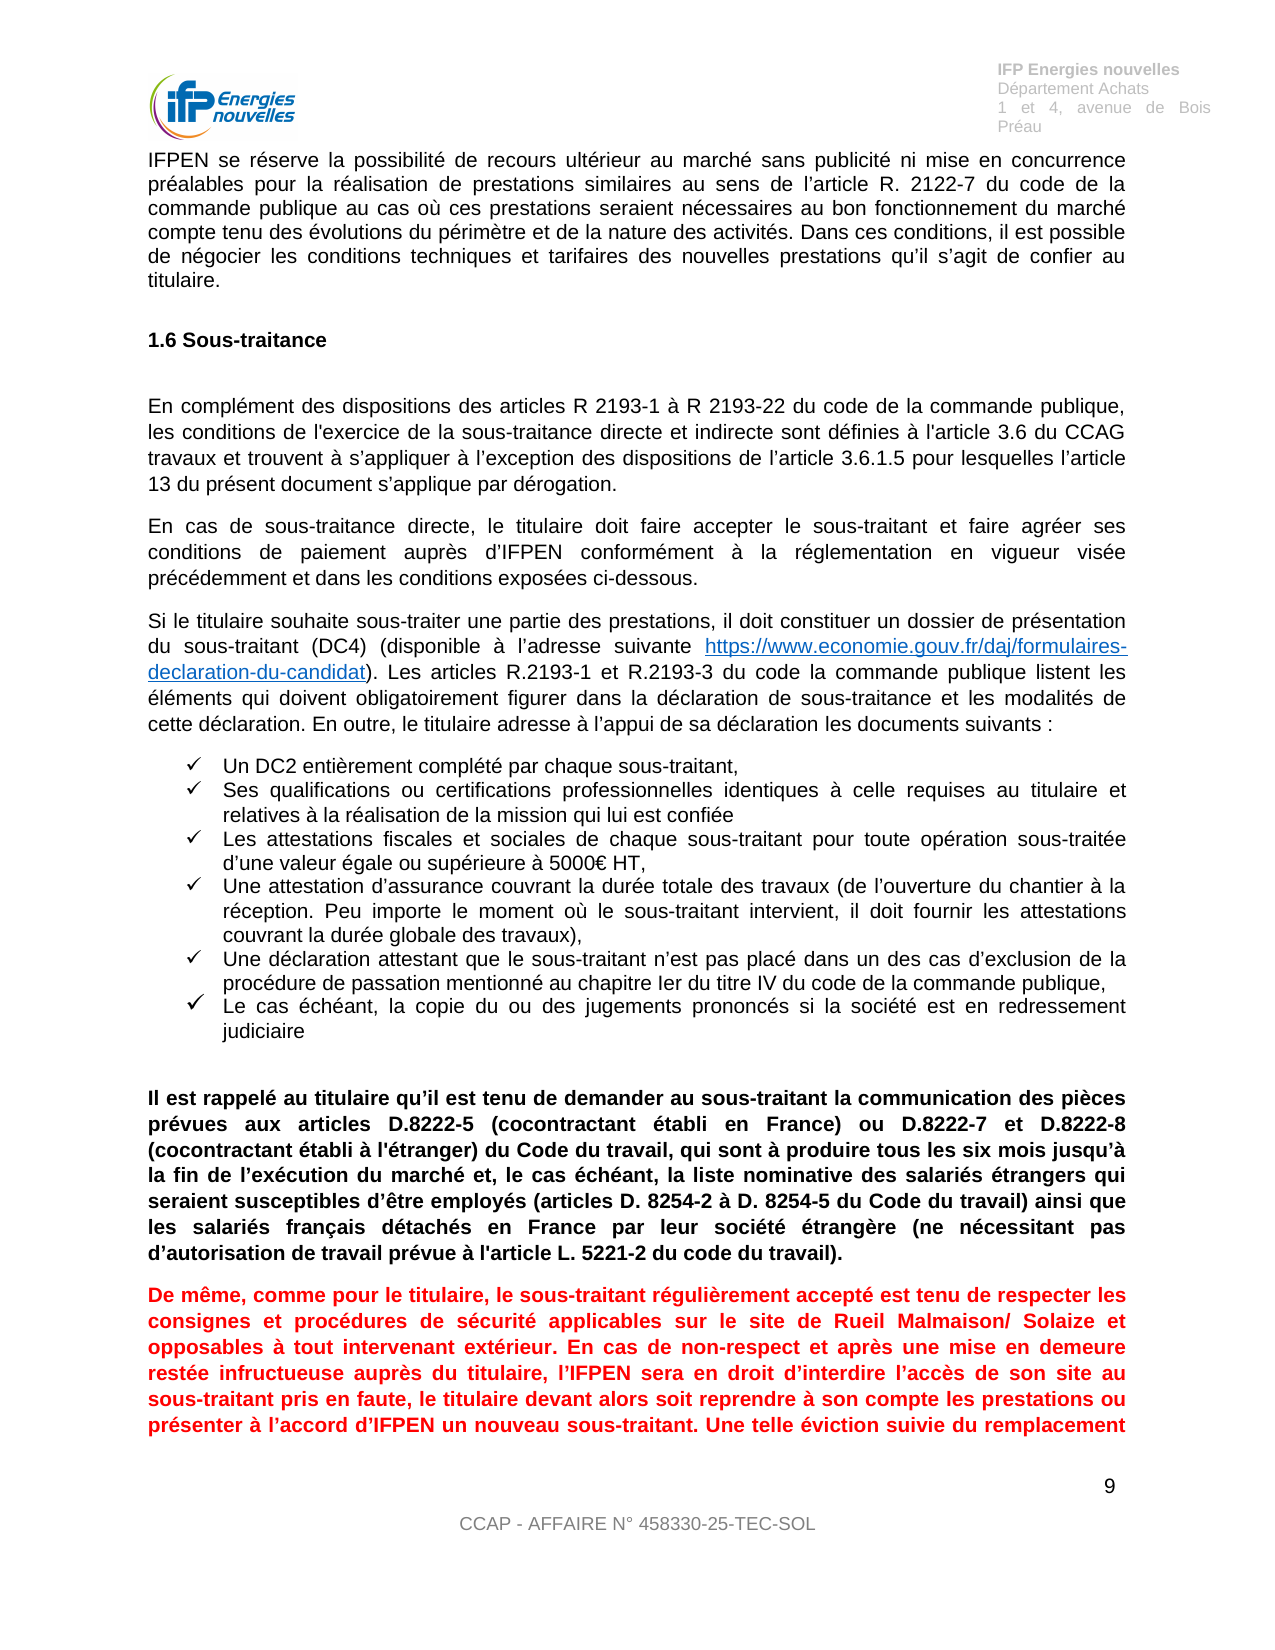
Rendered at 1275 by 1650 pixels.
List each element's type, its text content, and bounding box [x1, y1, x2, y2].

list Ses qualifications ou certifications professionnelles identiques à celle requises au titulaire et relatives à la réalisation de la mission qui lui est confiée [185, 778, 1127, 826]
text En complément des dispositions des articles R 2193-1 à R 2193-22 du code de la commande publique, les conditions de l'exercice de la sous-traitance directe et indirecte sont définies à l'article 3.6 du CCAG travaux et trouvent à s’appliquer à l’exception des dispositions de l’article 3.6.1.5 pour lesquelles l’article 13 du présent document s’applique par dérogation. [148, 394, 1127, 496]
subtitle 1.6 Sous-traitance [148, 328, 1127, 352]
list Une attestation d’assurance couvrant la durée totale des travaux (de l’ouverture du chantier à la réception. Peu importe le moment où le sous-traitant intervient, il doit fournir les attestations couvrant la durée globale des travaux), [185, 874, 1127, 946]
list Le cas échéant, la copie du ou des jugements prononcés si la société est en redressement judiciaire [185, 994, 1127, 1043]
list Une déclaration attestant que le sous-traitant n’est pas placé dans un des cas d’exclusion de la procédure de passation mentionné au chapitre Ier du titre IV du code de la commande publique, [185, 946, 1127, 994]
list Un DC2 entièrement complété par chaque sous-traitant, [185, 754, 1127, 778]
text IFPEN se réserve la possibilité de recours ultérieur au marché sans publicité ni mise en concurrence préalables pour la réalisation de prestations similaires au sens de l’article R. 2122-7 du code de la commande publique au cas où ces prestations seraient nécessaires au bon fonctionnement du marché compte tenu des évolutions du périmètre et de la nature des activités. Dans ces conditions, il est possible de négocier les conditions techniques et tarifaires des nouvelles prestations qu’il s’agit de confier au titulaire. [148, 148, 1127, 291]
picture [147, 73, 298, 141]
list Les attestations fiscales et sociales de chaque sous-traitant pour toute opération sous-traitée d’une valeur égale ou supérieure à 5000€ HT, [185, 826, 1127, 874]
text Si le titulaire souhaite sous-traiter une partie des prestations, il doit constituer un dossier de présentation du sous-traitant (DC4) (disponible à l’adresse suivante https://www.economie.gouv.fr/daj/formulaires-declaration-du-candidat). Les articles R.2193-1 et R.2193-3 du code la commande publique listent les éléments qui doivent obligatoirement figurer dans la déclaration de sous-traitance et les modalités de cette déclaration. En outre, le titulaire adresse à l’appui de sa déclaration les documents suivants : [148, 608, 1127, 736]
text En cas de sous-traitance directe, le titulaire doit faire accepter le sous-traitant et faire agréer ses conditions de paiement auprès d’IFPEN conformément à la réglementation en vigueur visée précédemment et dans les conditions exposées ci-dessous. [148, 514, 1127, 590]
text Il est rappelé au titulaire qu’il est tenu de demander au sous-traitant la communication des pièces prévues aux articles D.8222-5 (cocontractant établi en France) ou D.8222-7 et D.8222-8 (cocontractant établi à l'étranger) du Code du travail, qui sont à produire tous les six mois jusqu’à la fin de l’exécution du marché et, le cas échéant, la liste nominative des salariés étrangers qui seraient susceptibles d’être employés (articles D. 8254-2 à D. 8254-5 du Code du travail) ainsi que les salariés français détachés en France par leur société étrangère (ne nécessitant pas d’autorisation de travail prévue à l'article L. 5221-2 du code du travail). [148, 1086, 1127, 1265]
